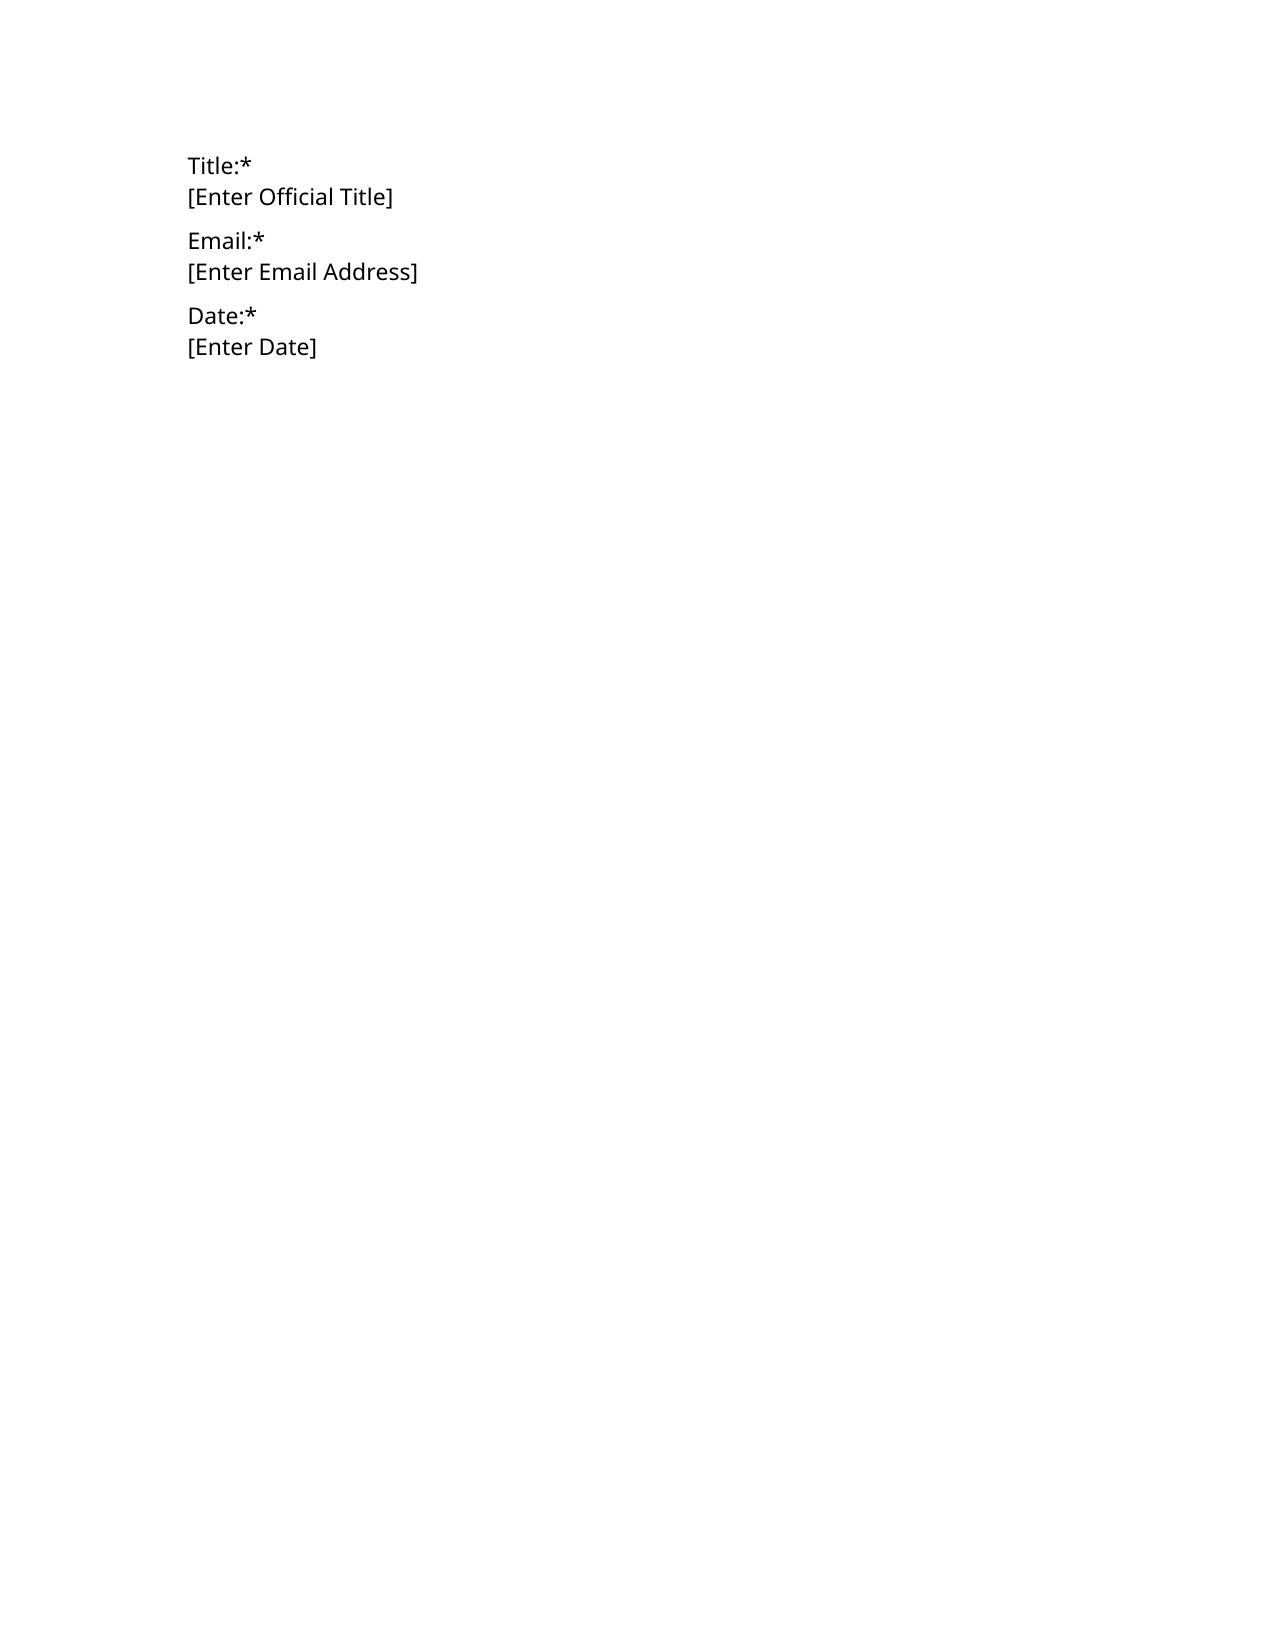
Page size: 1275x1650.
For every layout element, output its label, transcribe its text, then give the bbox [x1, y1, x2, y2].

text Email:* [Enter Email Address] [187, 225, 1087, 287]
text Date:* [Enter Date] [187, 300, 1087, 362]
text Title:* [Enter Official Title] [187, 150, 1087, 212]
